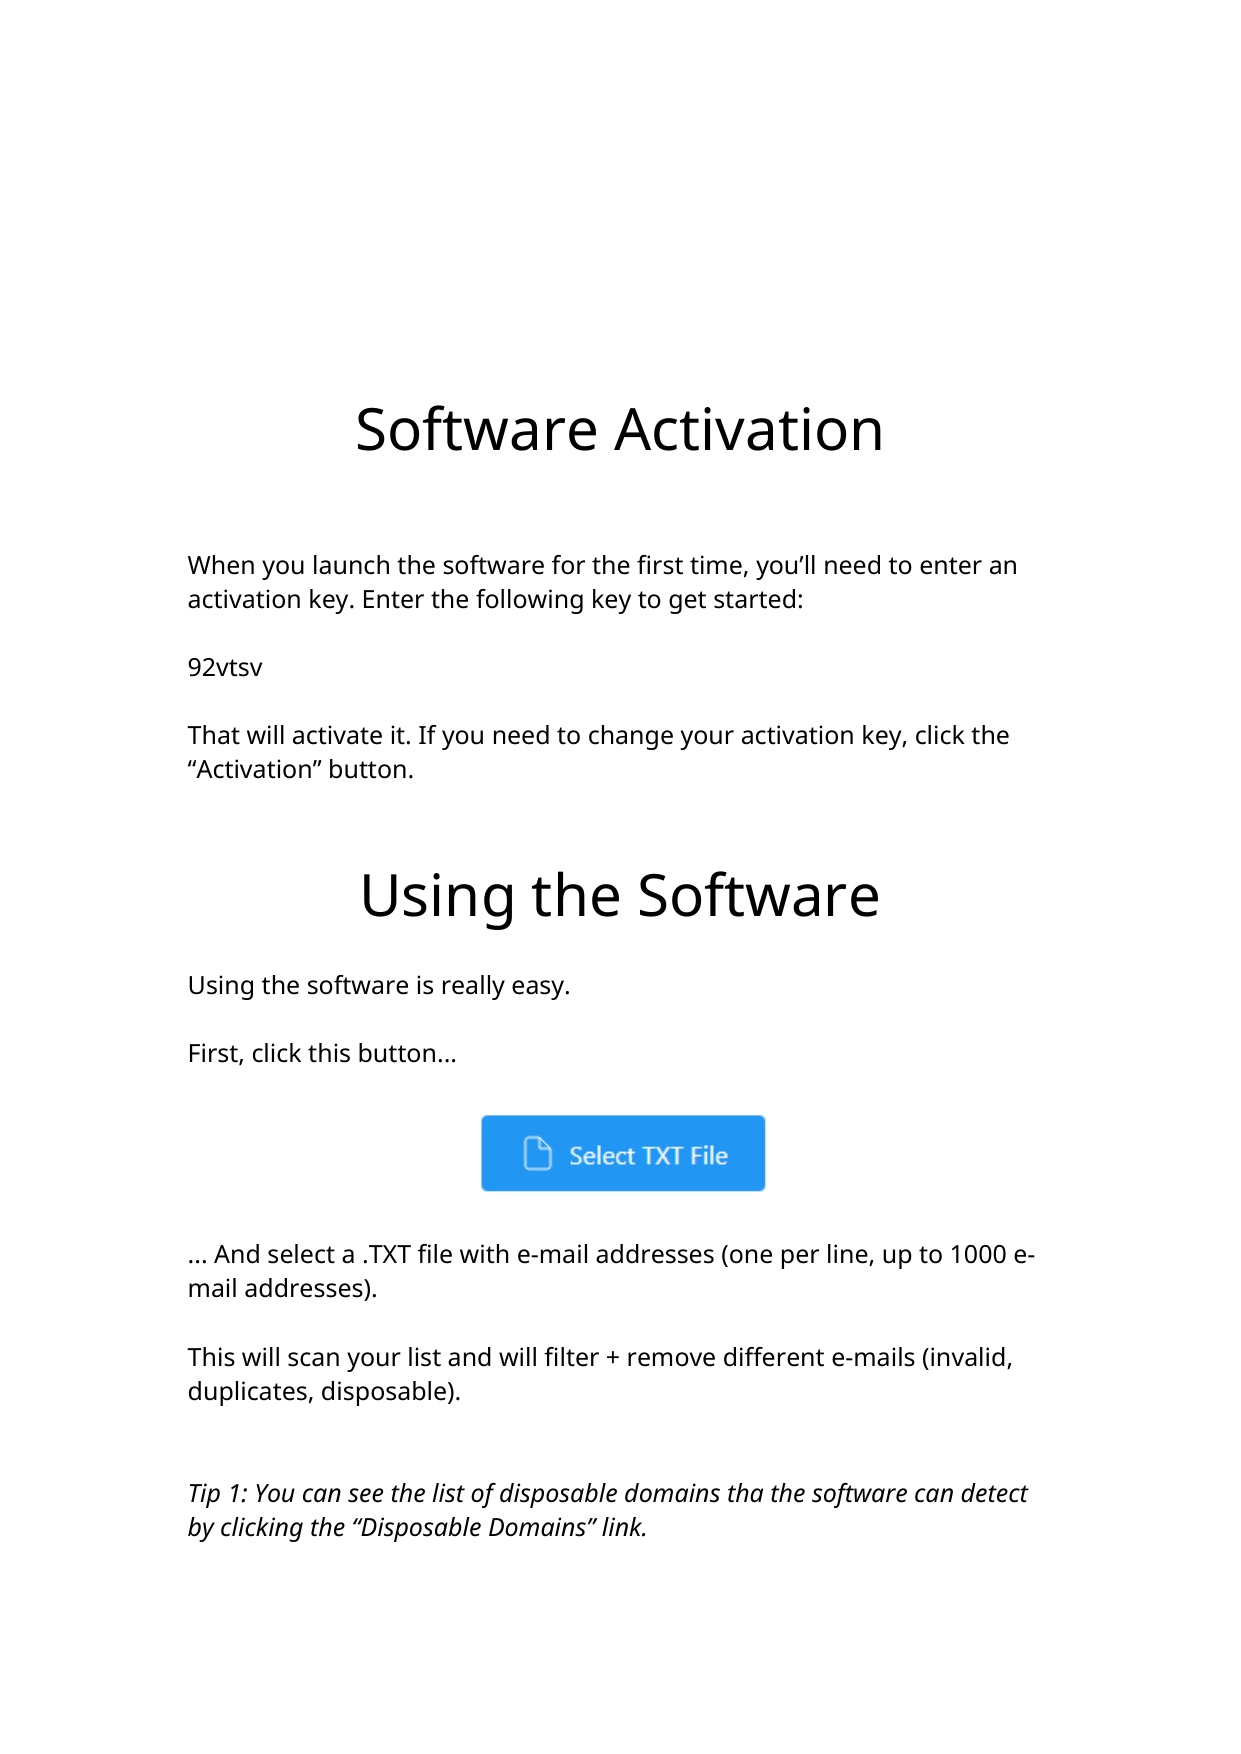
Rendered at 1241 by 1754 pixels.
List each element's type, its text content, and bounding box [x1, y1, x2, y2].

text Software Activation [187, 388, 1053, 468]
text Tip 1: You can see the list of disposable domains tha the software can detect by clicking the “Disposable Domains” link. [187, 1476, 1053, 1544]
text That will activate it. If you need to change your activation key, click the “Activation” button. [187, 718, 1053, 786]
text This will scan your list and will filter + remove different e-mails (invalid, duplicates, disposable). [187, 1339, 1053, 1407]
text When you launch the software for the first time, you’ll need to enter an activation key. Enter the following key to get started: [187, 547, 1053, 616]
text Using the software is really easy. [187, 967, 1053, 1002]
text First, click this button... [187, 1036, 1053, 1070]
text Using the Software [187, 854, 1053, 933]
picture [463, 1103, 778, 1212]
text ... And select a .TXT file with e-mail addresses (one per line, up to 1000 e-mail addresses). [187, 1237, 1053, 1305]
text 92vtsv [187, 649, 1053, 684]
